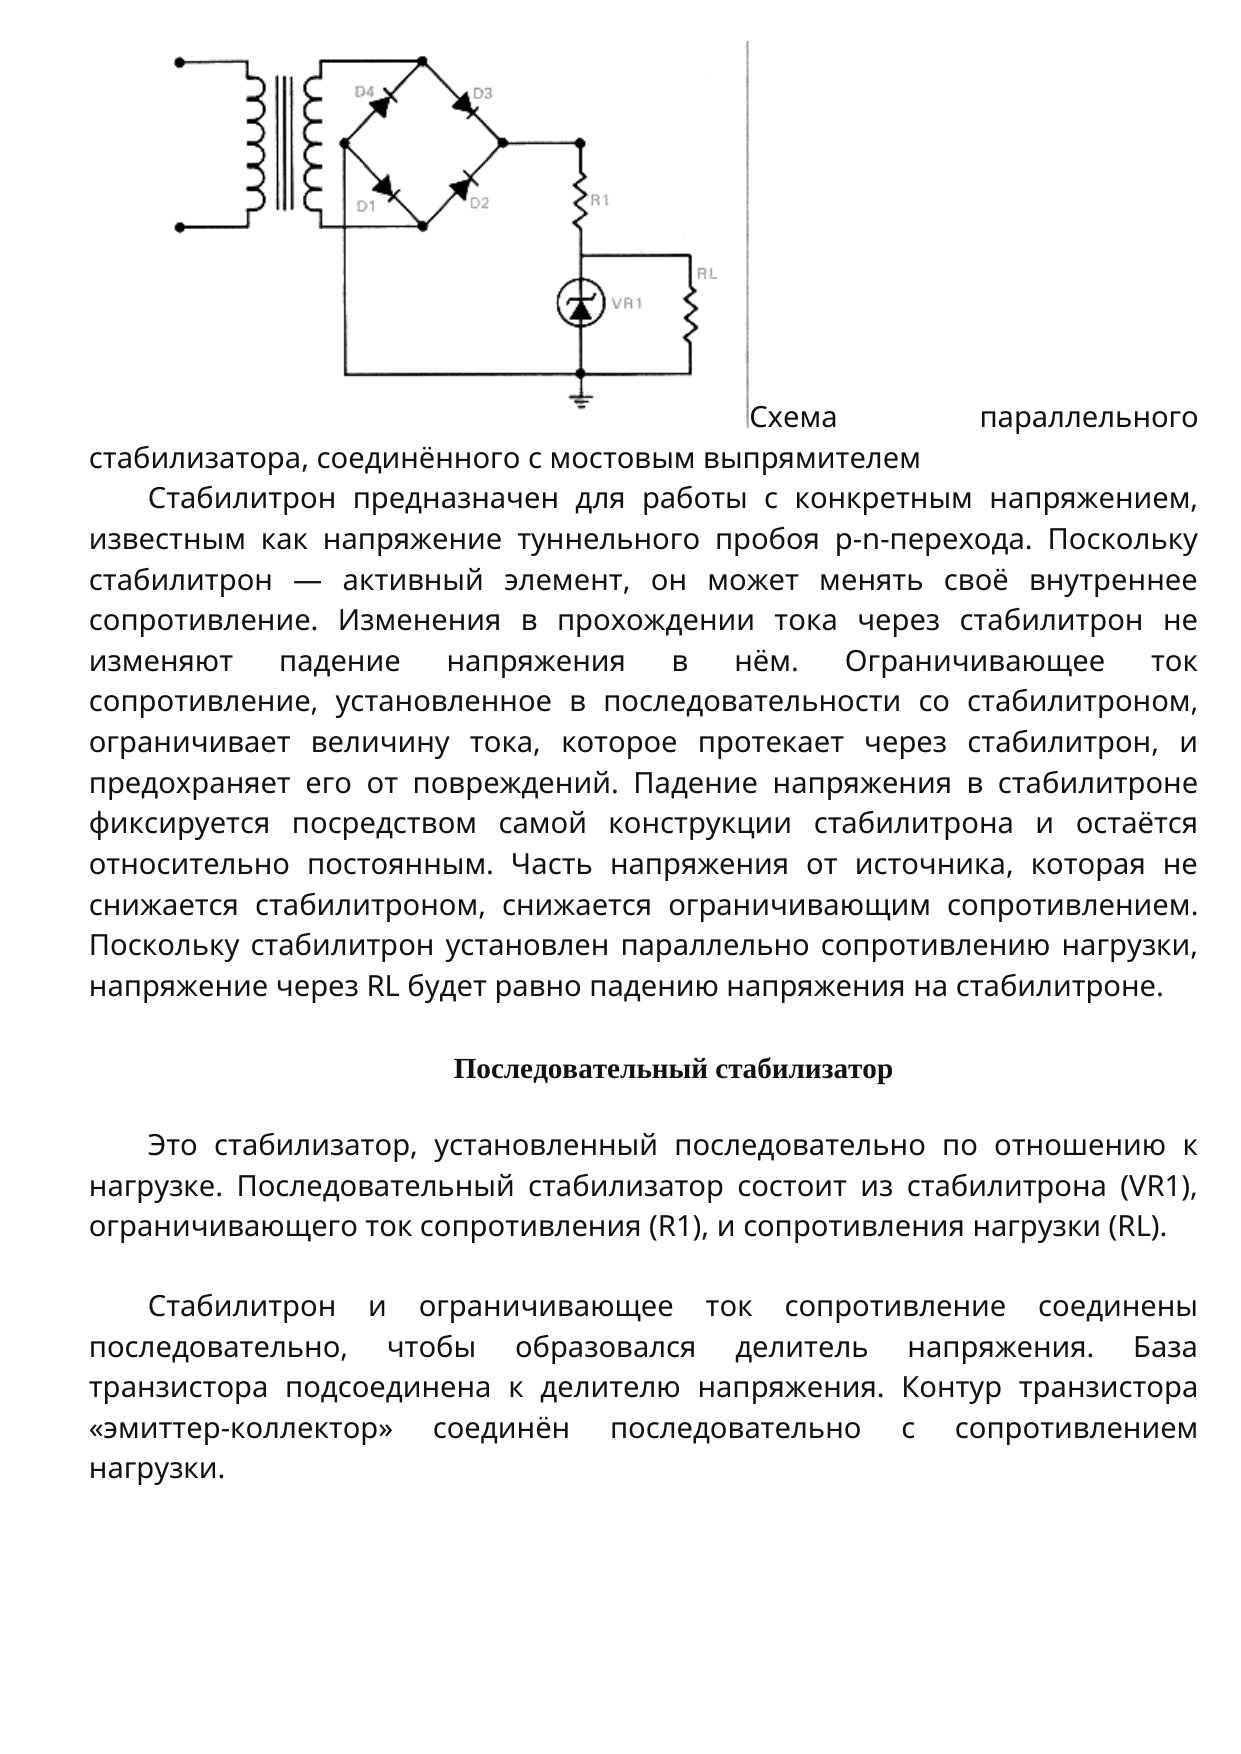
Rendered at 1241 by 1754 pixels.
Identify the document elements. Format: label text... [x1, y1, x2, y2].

text Это стабилизатор, установленный последовательно по отношению к нагрузке. Последовательный стабилизатор состоит из стабилитрона (VR1), ограничивающего ток сопротивления (R1), и сопротивления нагрузки (RL). [89, 1123, 1199, 1245]
picture [147, 41, 749, 428]
text Последовательный стабилизатор [89, 1044, 1199, 1084]
text Стабилитрон предназначен для работы с конкретным напряжением, известным как напряжение туннельного пробоя p-n-перехода. Поскольку стабилитрон — активный элемент, он может менять своё внутреннее сопротивление. Изменения в прохождении тока через стабилитрон не изменяют падение напряжения в нём. Ограничивающее ток сопротивление, установленное в последовательности со стабилитроном, ограничивает величину тока, которое протекает через стабилитрон, и предохраняет его от повреждений. Падение напряжения в стабилитроне фиксируется посредством самой конструкции стабилитрона и остаётся относительно постоянным. Часть напряжения от источника, которая не снижается стабилитроном, снижается ограничивающим сопротивлением. Поскольку стабилитрон установлен параллельно сопротивлению нагрузки, напряжение через RL будет равно падению напряжения на стабилитроне. [89, 477, 1199, 1005]
text Стабилитрон и ограничивающее ток сопротивление соединены последовательно, чтобы образовался делитель напряжения. База транзистора подсоединена к делителю напряжения. Контур транзистора «эмиттер-коллектор» соединён последовательно с сопротивлением нагрузки. [89, 1284, 1199, 1487]
